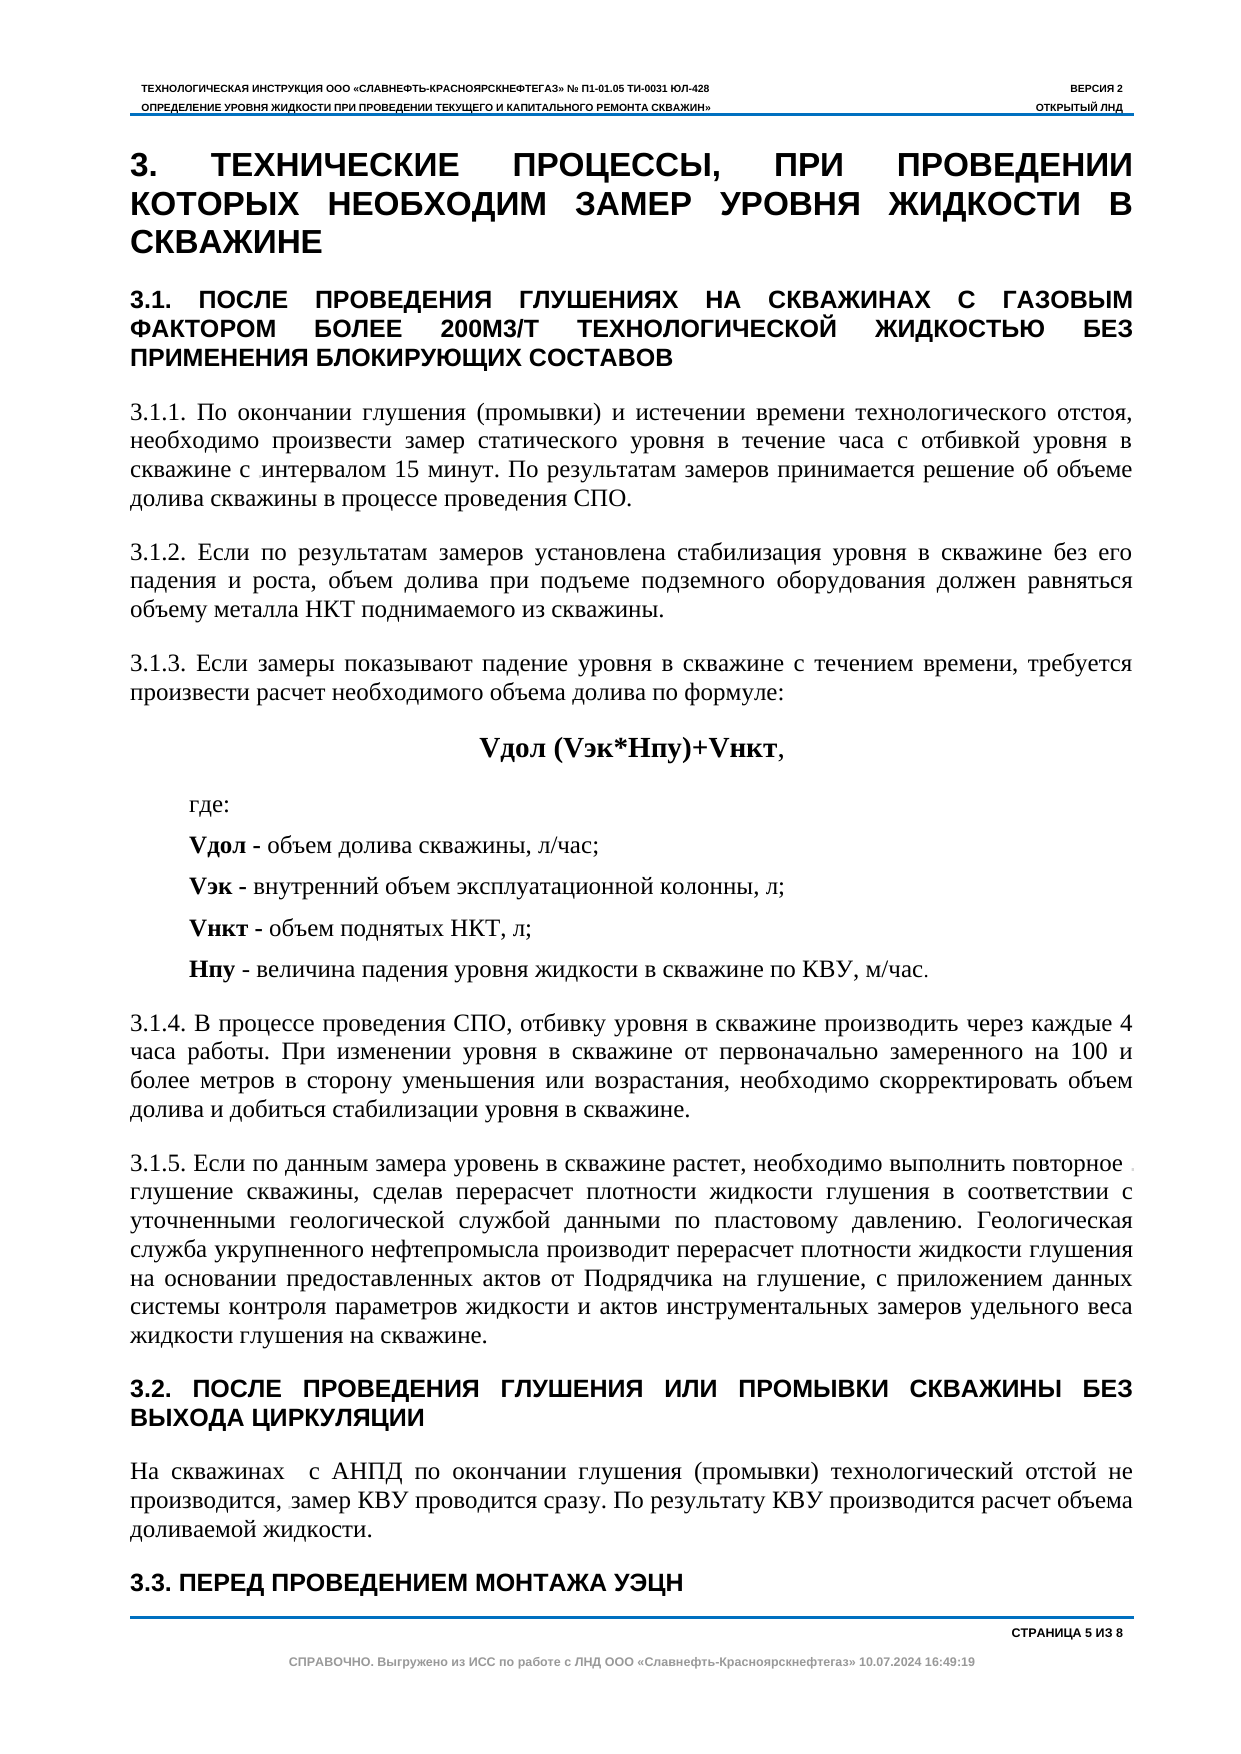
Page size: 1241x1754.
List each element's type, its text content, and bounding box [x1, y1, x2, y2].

text Vдол - объем долива скважины, л/час; [189, 830, 1134, 859]
text 3.1.4. В процессе проведения СПО, отбивку уровня в скважине производить через каждые 4 часа работы. При изменении уровня в скважине от первоначально замеренного на 100 и более метров в сторону уменьшения или возрастания, необходимо скорректировать объем долива и добиться стабилизации уровня в скважине. [130, 1008, 1134, 1123]
text где: [189, 789, 1134, 818]
text 3.1.2. Если по результатам замеров установлена стабилизация уровня в скважине без его падения и роста, объем долива при подъеме подземного оборудования должен равняться объему металла НКТ поднимаемого из скважины. [130, 537, 1134, 623]
text Vнкт - объем поднятых НКТ, л; [189, 913, 1134, 941]
list На скважинах с АНПД по окончании глушения (промывки) технологический отстой не производится, замер КВУ проводится сразу. По результату КВУ производится расчет объема доливаемой жидкости. [130, 1456, 1134, 1543]
text 3.1.1. По окончании глушения (промывки) и истечении времени технологического отстоя, необходимо произвести замер статического уровня в течение часа с отбивкой уровня в скважине с интервалом 15 минут. По результатам замеров принимается решение об объеме долива скважины в процессе проведения СПО. [130, 397, 1134, 512]
text Vэк - внутренний объем эксплуатационной колонны, л; [189, 871, 1134, 900]
text Vдол (Vэк*Hпу)+Vнкт, [130, 730, 1134, 764]
subtitle 3. ТЕХНИЧЕСКИЕ ПРОЦЕССЫ, ПРИ ПРОВЕДЕНИИ КОТОРЫХ НЕОБХОДИМ ЗАМЕР УРОВНЯ ЖИДКОСТИ В СКВАЖИНЕ [130, 145, 1134, 260]
text 3.1.5. Если по данным замера уровень в скважине растет, необходимо выполнить повторное глушение скважины, сделав перерасчет плотности жидкости глушения в соответствии с уточненными геологической службой данными по пластовому давлению. Геологическая служба укрупненного нефтепромысла производит перерасчет плотности жидкости глушения на основании предоставленных актов от Подрядчика на глушение, с приложением данных системы контроля параметров жидкости и актов инструментальных замеров удельного веса жидкости глушения на скважине. [130, 1148, 1134, 1349]
subtitle 3.3. ПЕРЕД ПРОВЕДЕНИЕМ МОНТАЖА УЭЦН [130, 1568, 1134, 1596]
text 3.1.3. Если замеры показывают падение уровня в скважине с течением времени, требуется произвести расчет необходимого объема долива по формуле: [130, 648, 1134, 705]
text 3.2. ПОСЛЕ ПРОВЕДЕНИЯ ГЛУШЕНИЯ ИЛИ ПРОМЫВКИ СКВАЖИНЫ БЕЗ ВЫХОДА ЦИРКУЛЯЦИИ [130, 1374, 1134, 1431]
subtitle 3.1. ПОСЛЕ ПРОВЕДЕНИЯ ГЛУШЕНИЯХ НА СКВАЖИНАХ С ГАЗОВЫМ ФАКТОРОМ БОЛЕЕ 200м3/т ТЕХНОЛОГИЧЕСКОЙ ЖИДКОСТЬЮ БЕЗ ПРИМЕНЕНИЯ БЛОКИРУЮЩИХ СОСТАВОВ [130, 285, 1134, 372]
text Нпу - величина падения уровня жидкости в скважине по КВУ, м/час. [189, 954, 1134, 983]
